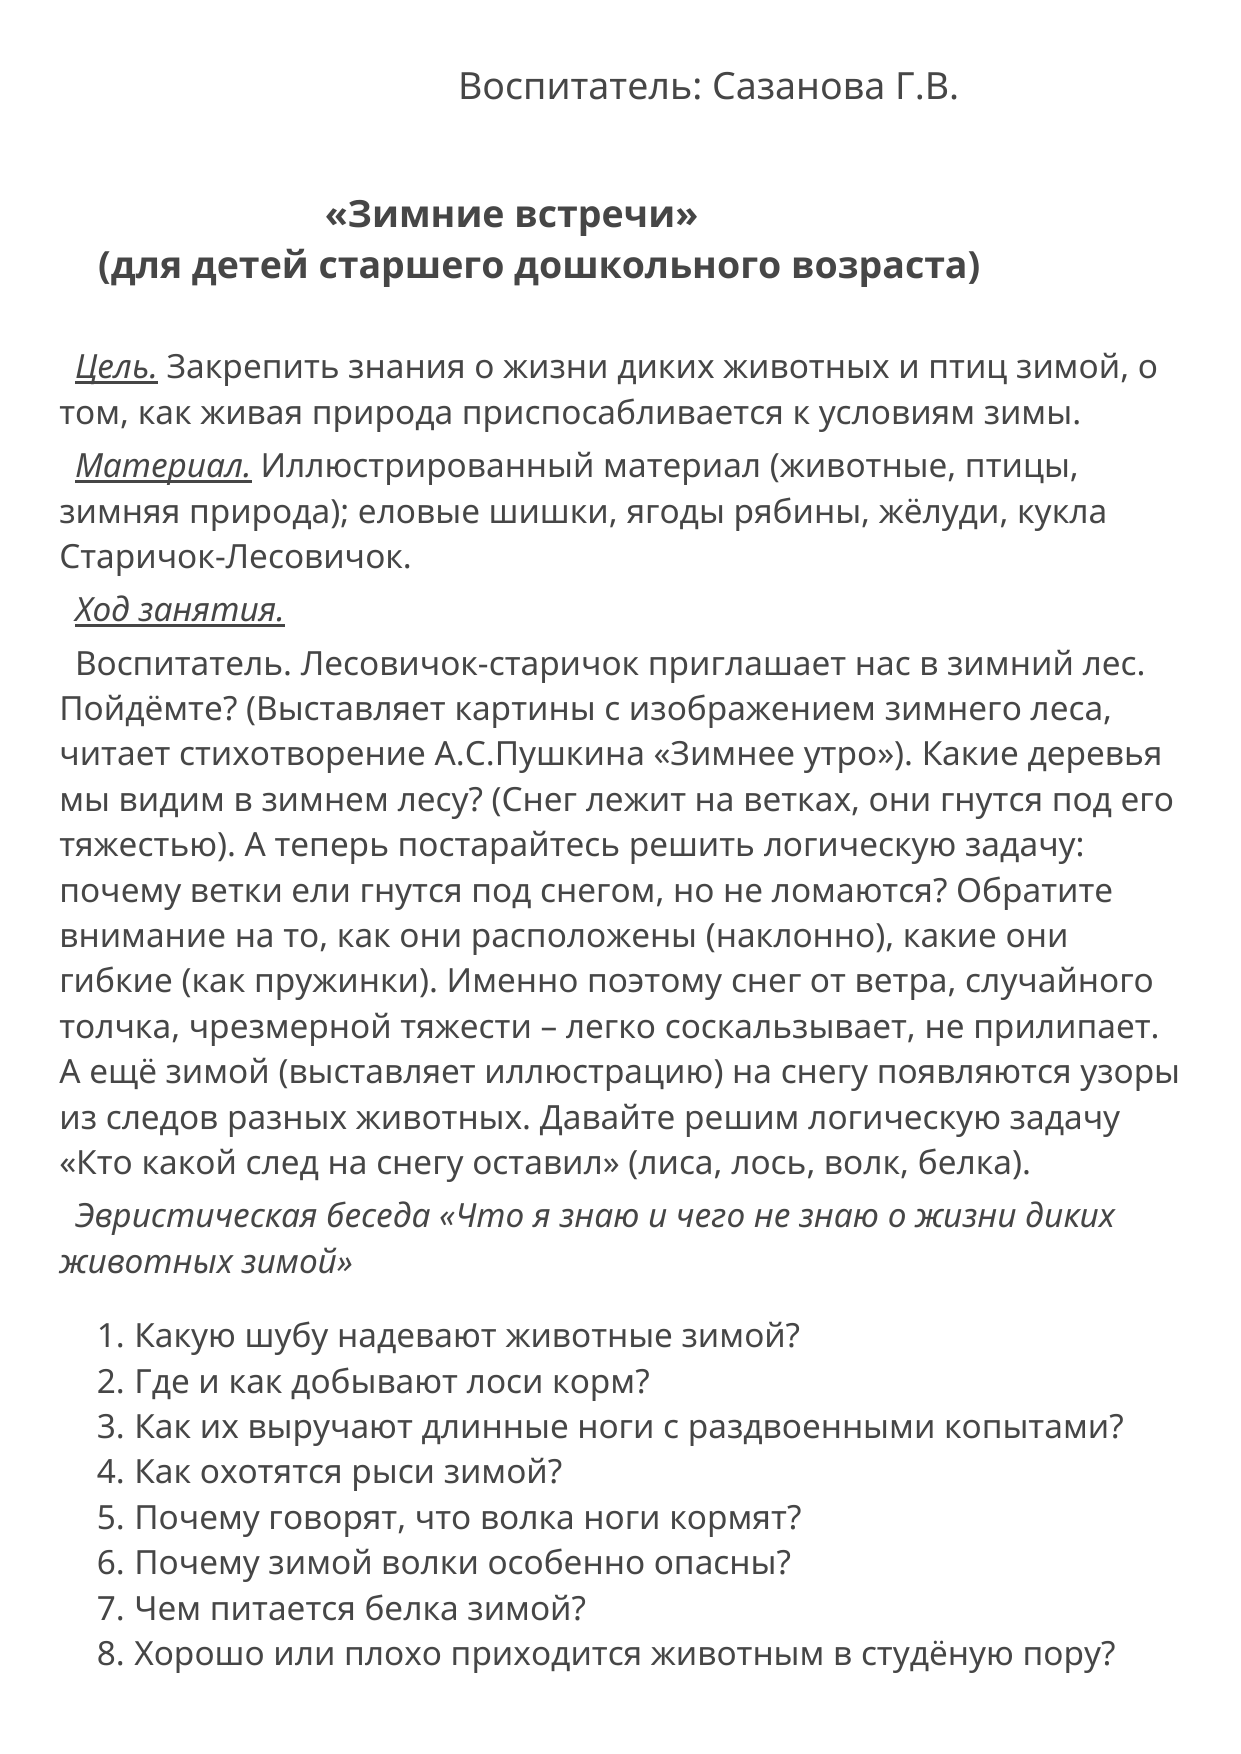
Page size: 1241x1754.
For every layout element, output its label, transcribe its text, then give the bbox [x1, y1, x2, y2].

list Почему зимой волки особенно опасны? [97, 1539, 1181, 1584]
text Эвристическая беседа «Что я знаю и чего не знаю о жизни диких животных зимой» [59, 1192, 1181, 1283]
list Чем питается белка зимой? [97, 1584, 1181, 1630]
list Как их выручают длинные ноги с раздвоенными копытами? [97, 1403, 1181, 1448]
text Цель. Закрепить знания о жизни диких животных и птиц зимой, о том, как живая природа приспосабливается к условиям зимы. [59, 343, 1181, 434]
list Какую шубу надевают животные зимой? [97, 1312, 1181, 1357]
text Ход занятия. [59, 586, 1181, 631]
text Воспитатель. Лесовичок-старичок приглашает нас в зимний лес. Пойдёмте? (Выставляет картины с изображением зимнего леса, читает стихотворение А.С.Пушкина «Зимнее утро»). Какие деревья мы видим в зимнем лесу? (Снег лежит на ветках, они гнутся под его тяжестью). А теперь постарайтесь решить логическую задачу: почему ветки ели гнутся под снегом, но не ломаются? Обратите внимание на то, как они расположены (наклонно), какие они гибкие (как пружинки). Именно поэтому снег от ветра, случайного толчка, чрезмерной тяжести – легко соскальзывает, не прилипает. А ещё зимой (выставляет иллюстрацию) на снегу появляются узоры из следов разных животных. Давайте решим логическую задачу «Кто какой след на снегу оставил» (лиса, лось, волк, белка). [59, 639, 1181, 1184]
text Воспитатель: Сазанова Г.В. [59, 59, 1166, 110]
text Материал. Иллюстрированный материал (животные, птицы, зимняя природа); еловые шишки, ягоды рябины, жёлуди, кукла Старичок-Лесовичок. [59, 442, 1181, 578]
list Хорошо или плохо приходится животным в студёную пору? [97, 1630, 1181, 1675]
list Где и как добывают лоси корм? [97, 1357, 1181, 1403]
text «Зимние встречи» (для детей старшего дошкольного возраста) [59, 187, 1166, 289]
list Почему говорят, что волка ноги кормят? [97, 1494, 1181, 1539]
list Как охотятся рыси зимой? [97, 1448, 1181, 1494]
